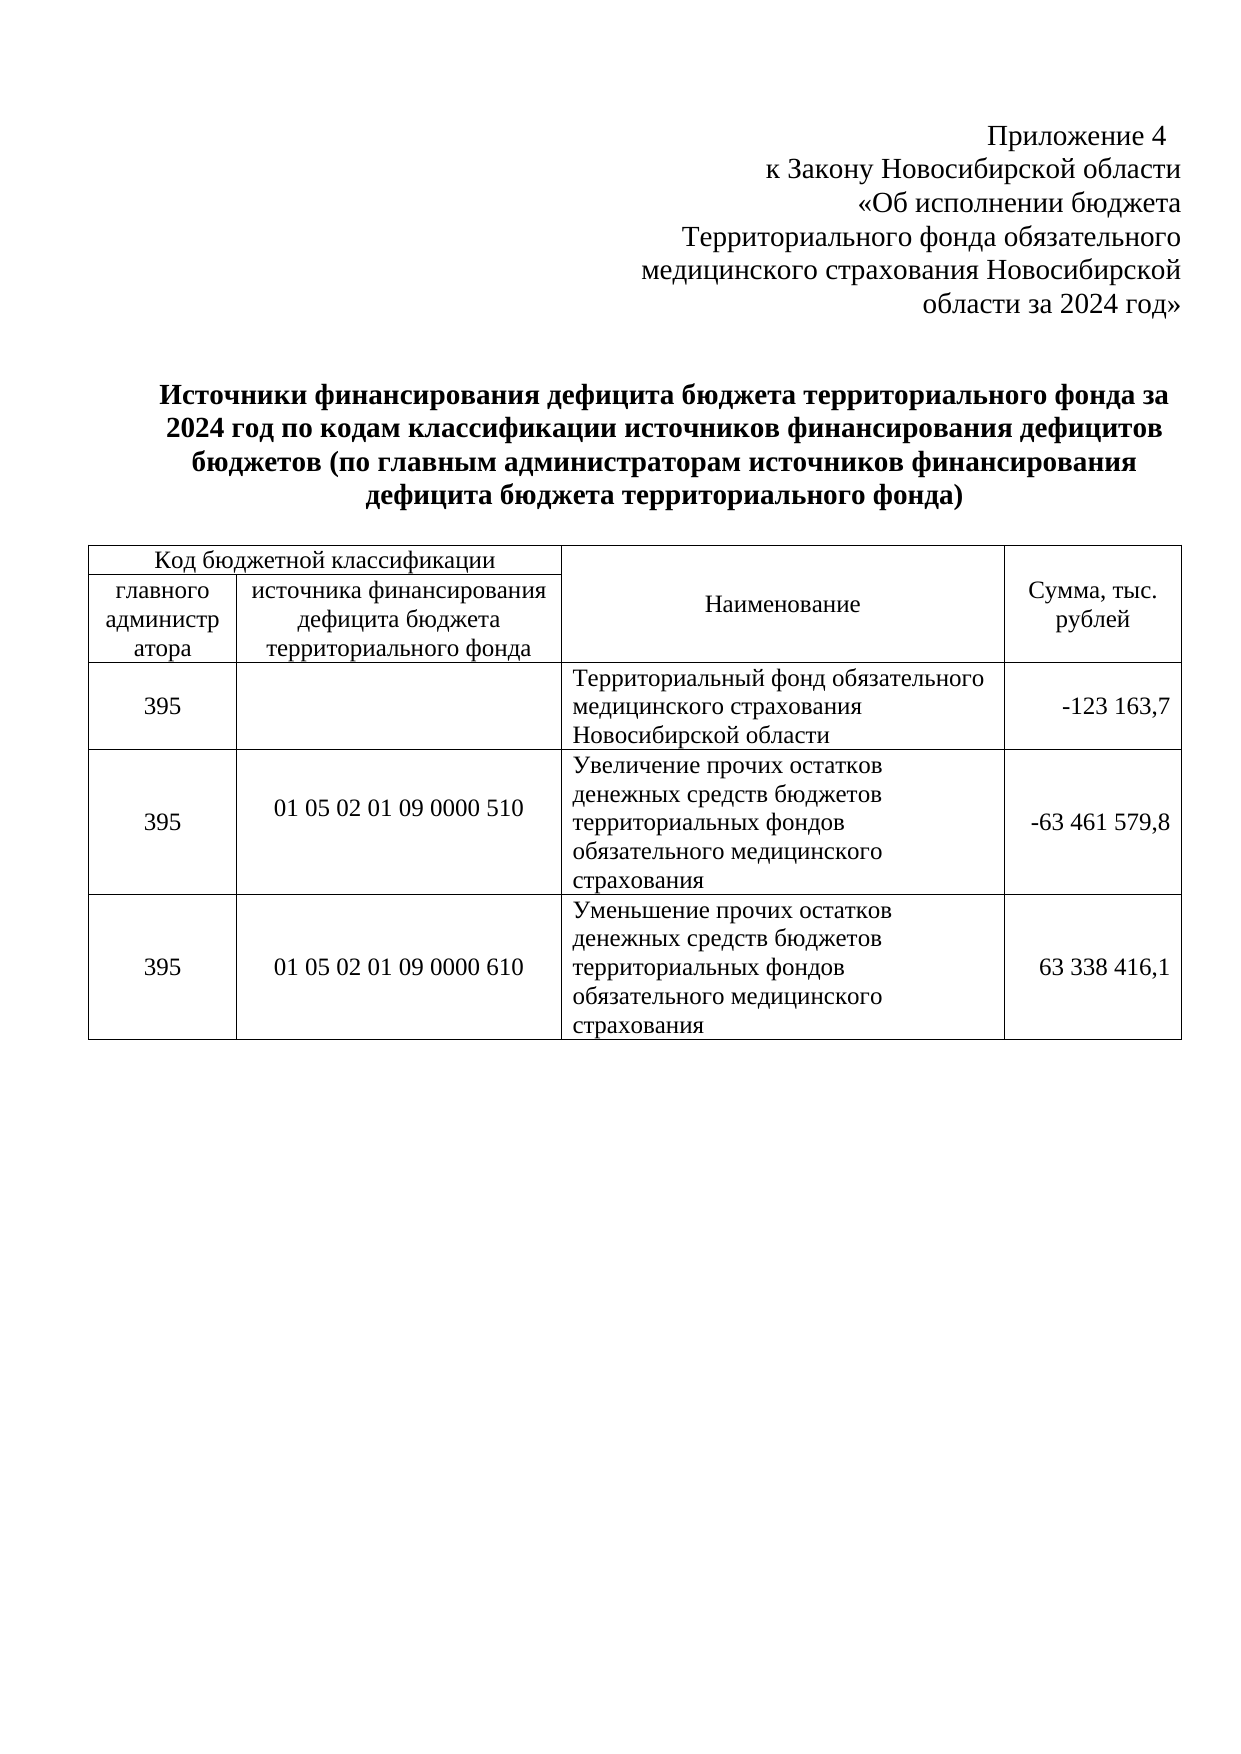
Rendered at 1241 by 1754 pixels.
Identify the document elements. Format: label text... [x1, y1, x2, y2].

table_cell Территориальный фонд обязательного медицинского страхования Новосибирской области [562, 663, 1004, 749]
table_header Код бюджетной классификации [89, 546, 561, 574]
table_cell источника финансирования дефицита бюджета территориального фонда [237, 575, 561, 662]
text «Об исполнении бюджета Территориального фонда обязательного медицинского страхования Новосибирской области за 2024 год» [620, 185, 1181, 319]
table_cell 395 [89, 750, 236, 894]
table_cell 63 338 416,1 [1005, 895, 1181, 1038]
table_header Наименование [562, 546, 1004, 662]
table_cell 395 [89, 895, 236, 1038]
table_cell 01 05 02 01 09 0000 610 [237, 895, 561, 1038]
table_header Сумма, тыс. рублей [1005, 546, 1181, 662]
text к Закону Новосибирской области [620, 152, 1181, 185]
subtitle Источники финансирования дефицита бюджета территориального фонда за 2024 год по кодам классификации источников финансирования дефицитов бюджетов (по главным администраторам источников финансирования дефицита бюджета территориального фонда) [148, 377, 1181, 511]
table_cell главного администратора [89, 575, 236, 662]
table_cell [237, 663, 561, 749]
table_cell 395 [89, 663, 236, 749]
table_cell -63 461 579,8 [1005, 750, 1181, 894]
table_cell -123 163,7 [1005, 663, 1181, 749]
subtitle Приложение 4 [620, 118, 1166, 152]
table_cell 01 05 02 01 09 0000 510 [237, 750, 561, 894]
table_cell Уменьшение прочих остатков денежных средств бюджетов территориальных фондов обязательного медицинского страхования [562, 895, 1004, 1038]
table_cell Увеличение прочих остатков денежных средств бюджетов территориальных фондов обязательного медицинского страхования [562, 750, 1004, 894]
